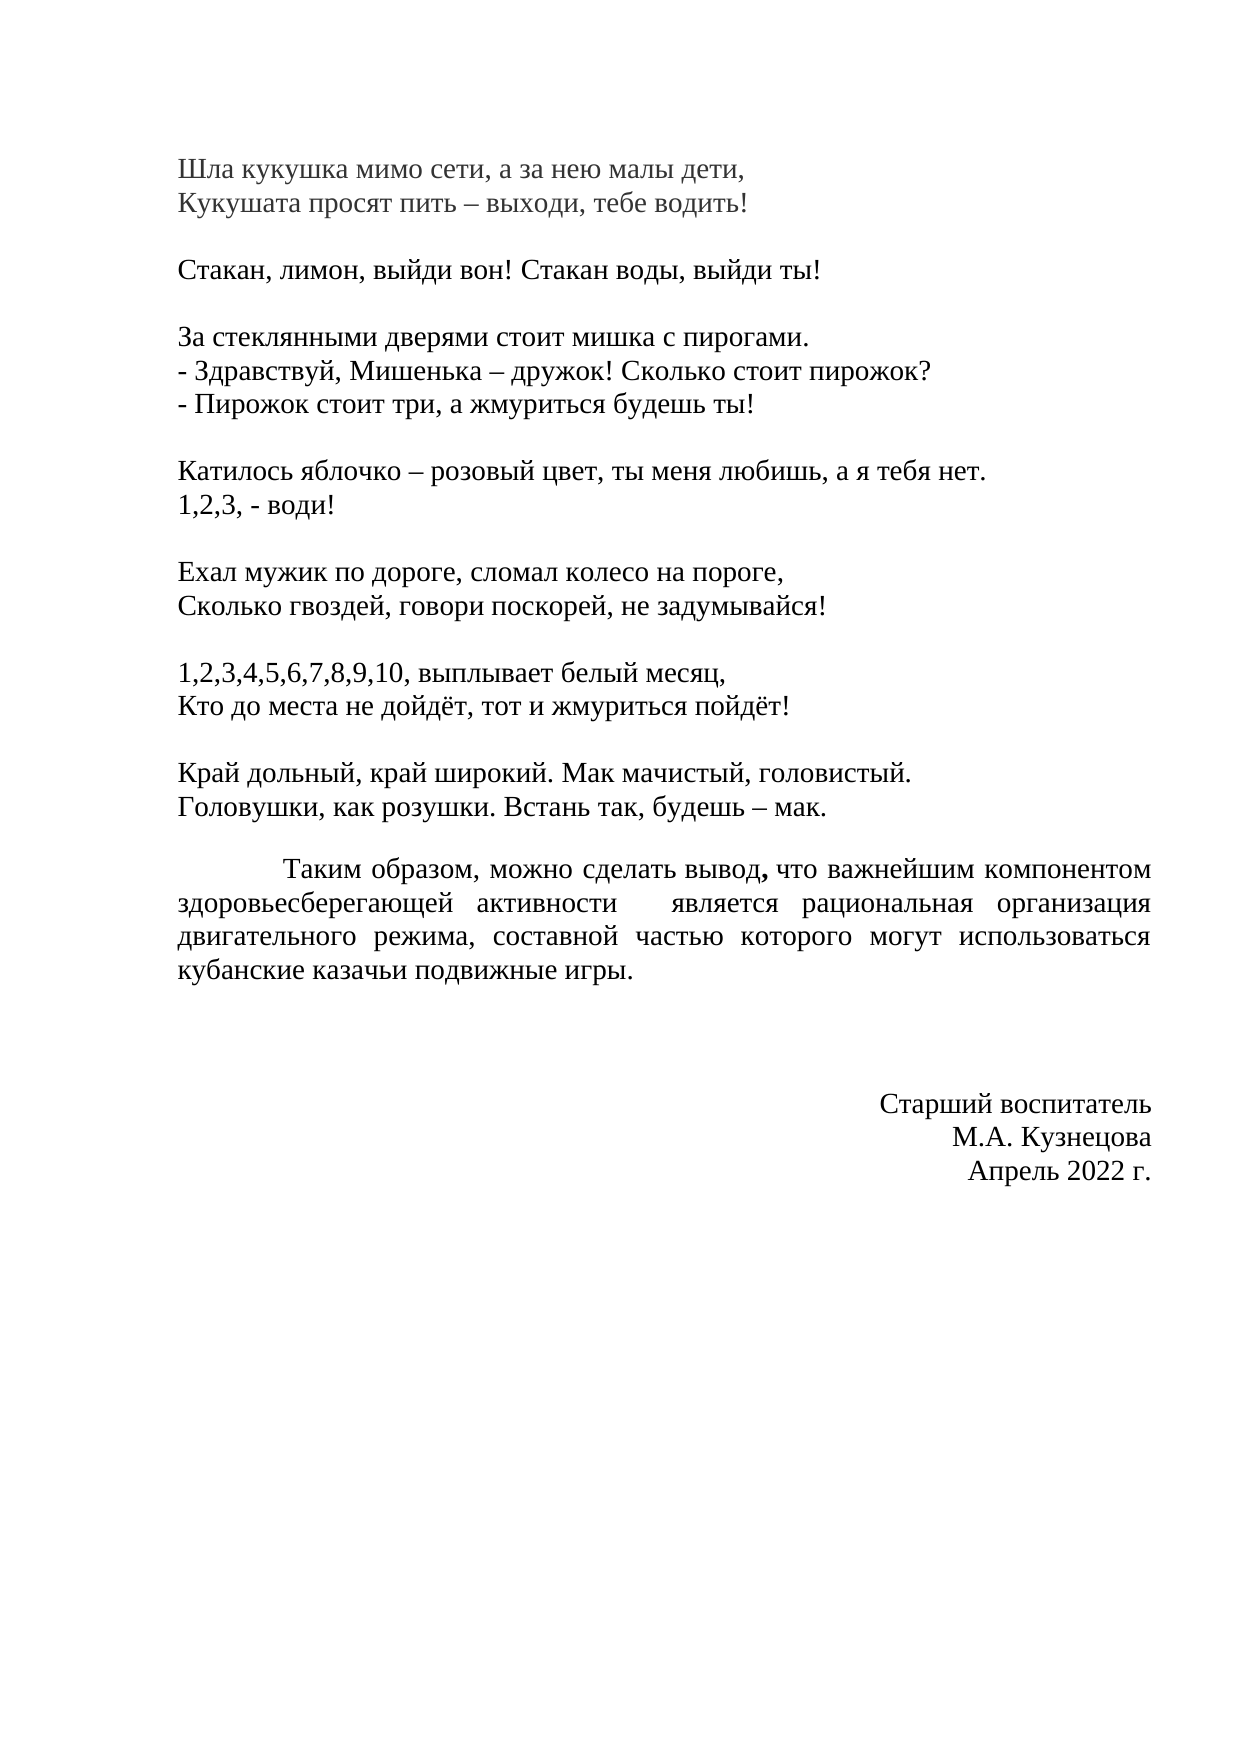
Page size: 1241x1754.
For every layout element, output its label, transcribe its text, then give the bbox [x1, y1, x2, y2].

text - Пирожок стоит три, а жмуриться будешь ты! [177, 386, 1152, 420]
text М.А. Кузнецова [177, 1119, 1152, 1153]
text 1,2,3, - води! [177, 487, 1152, 521]
text Таким образом, можно сделать вывод, что важнейшим компонентом здоровьесберегающей активности является рациональная организация двигательного режима, составной частью которого могут использоваться кубанские казачьи подвижные игры. [177, 851, 1152, 985]
text 1,2,3,4,5,6,7,8,9,10, выплывает белый месяц, [177, 655, 1152, 688]
text Апрель 2022 г. [177, 1153, 1152, 1187]
text Кукушата просят пить – выходи, тебе водить! [177, 185, 1152, 219]
text Катилось яблочко – розовый цвет, ты меня любишь, а я тебя нет. [177, 453, 1152, 487]
text За стеклянными дверями стоит мишка с пирогами. [177, 319, 1152, 353]
text - Здравствуй, Мишенька – дружок! Сколько стоит пирожок? [177, 353, 1152, 386]
text Ехал мужик по дороге, сломал колесо на пороге, [177, 554, 1152, 588]
text Кто до места не дойдёт, тот и жмуриться пойдёт! [177, 688, 1152, 722]
text Сколько гвоздей, говори поскорей, не задумывайся! [177, 588, 1152, 621]
text Стакан, лимон, выйди вон! Стакан воды, выйди ты! [177, 252, 1152, 286]
text Головушки, как розушки. Встань так, будешь – мак. [177, 789, 1152, 822]
text Шла кукушка мимо сети, а за нею малы дети, [177, 152, 1152, 185]
text Старший воспитатель [177, 1086, 1152, 1119]
text Край дольный, край широкий. Мак мачистый, головистый. [177, 755, 1152, 789]
